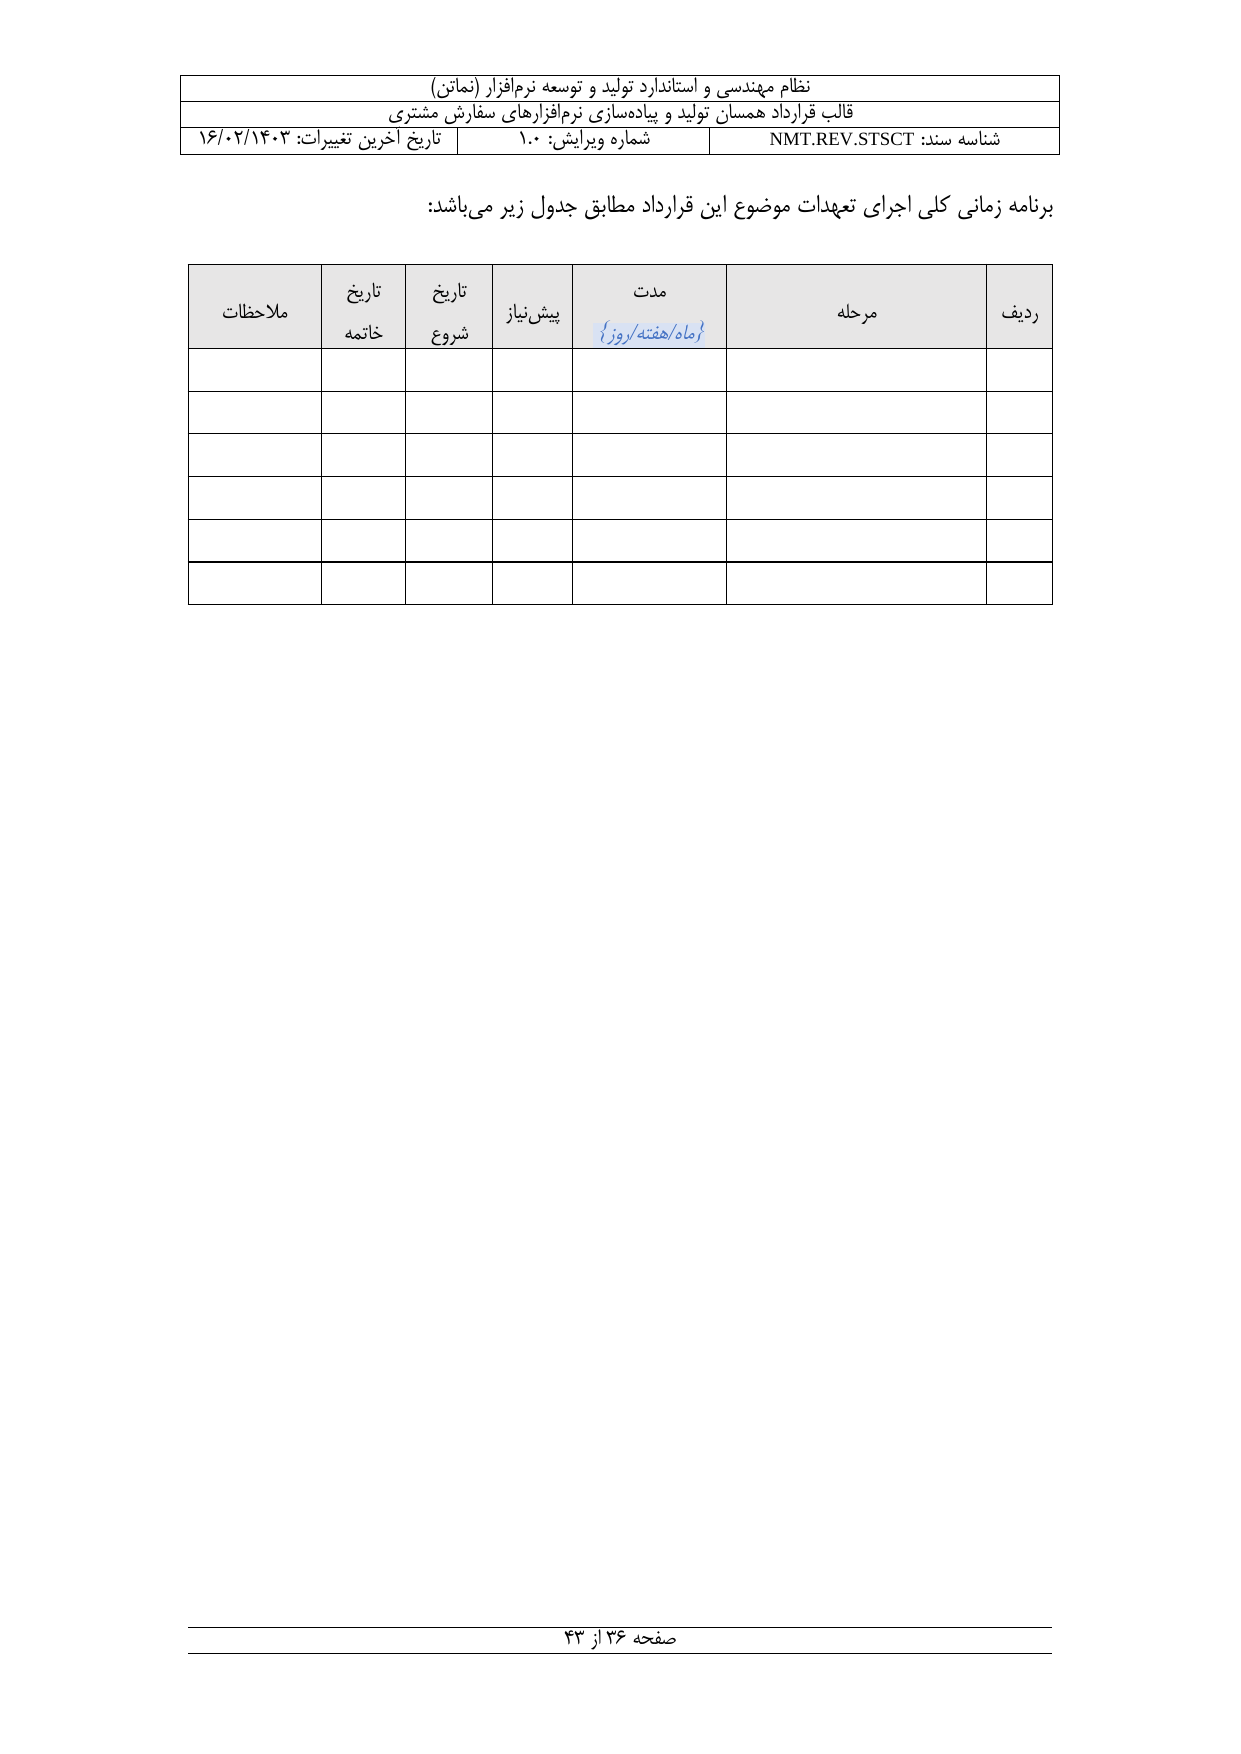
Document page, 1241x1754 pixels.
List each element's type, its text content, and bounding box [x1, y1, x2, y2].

table_cell [573, 349, 726, 391]
table_cell [987, 434, 1052, 476]
table_header مرحله [727, 265, 986, 348]
table_cell [493, 520, 572, 561]
table_cell [987, 520, 1052, 561]
table_cell [493, 477, 572, 519]
table_cell [322, 520, 405, 561]
table_cell [987, 477, 1052, 519]
table_cell [406, 349, 492, 391]
table_header تاریخ شروع [406, 265, 492, 348]
table_cell [322, 477, 405, 519]
table_cell [573, 563, 726, 604]
table_cell [406, 392, 492, 433]
table_cell [493, 349, 572, 391]
table_header تاریخ خاتمه [322, 265, 405, 348]
table_header ردیف [987, 265, 1052, 348]
table_cell [189, 563, 321, 604]
table_cell [727, 563, 986, 604]
table_cell [189, 392, 321, 433]
table_cell [573, 520, 726, 561]
table_cell [189, 434, 321, 476]
table_cell [727, 520, 986, 561]
table_cell [493, 434, 572, 476]
table_cell [493, 563, 572, 604]
table_cell [322, 563, 405, 604]
table_header پیش‌نیاز [493, 265, 572, 348]
table_cell [189, 520, 321, 561]
table_cell [573, 392, 726, 433]
table_cell [322, 392, 405, 433]
table_cell [987, 349, 1052, 391]
table_cell [727, 434, 986, 476]
table_header ملاحظات [189, 265, 321, 348]
table_cell [189, 477, 321, 519]
table_cell [406, 563, 492, 604]
table_cell [573, 434, 726, 476]
table_cell [406, 434, 492, 476]
table_cell [727, 392, 986, 433]
table_cell [406, 520, 492, 561]
table_cell [727, 477, 986, 519]
table_cell [727, 349, 986, 391]
text برنامه زمانی کلی اجرای تعهدات موضوع این قرارداد مطابق جدول زیر می‌باشد: [187, 180, 1053, 222]
table_cell [573, 477, 726, 519]
table_cell [987, 392, 1052, 433]
table_header مدت {ماه/هفته/روز} [573, 265, 726, 348]
table_cell [406, 477, 492, 519]
table_cell [322, 434, 405, 476]
table_cell [322, 349, 405, 391]
table_cell [987, 563, 1052, 604]
table_cell [189, 349, 321, 391]
table_cell [493, 392, 572, 433]
